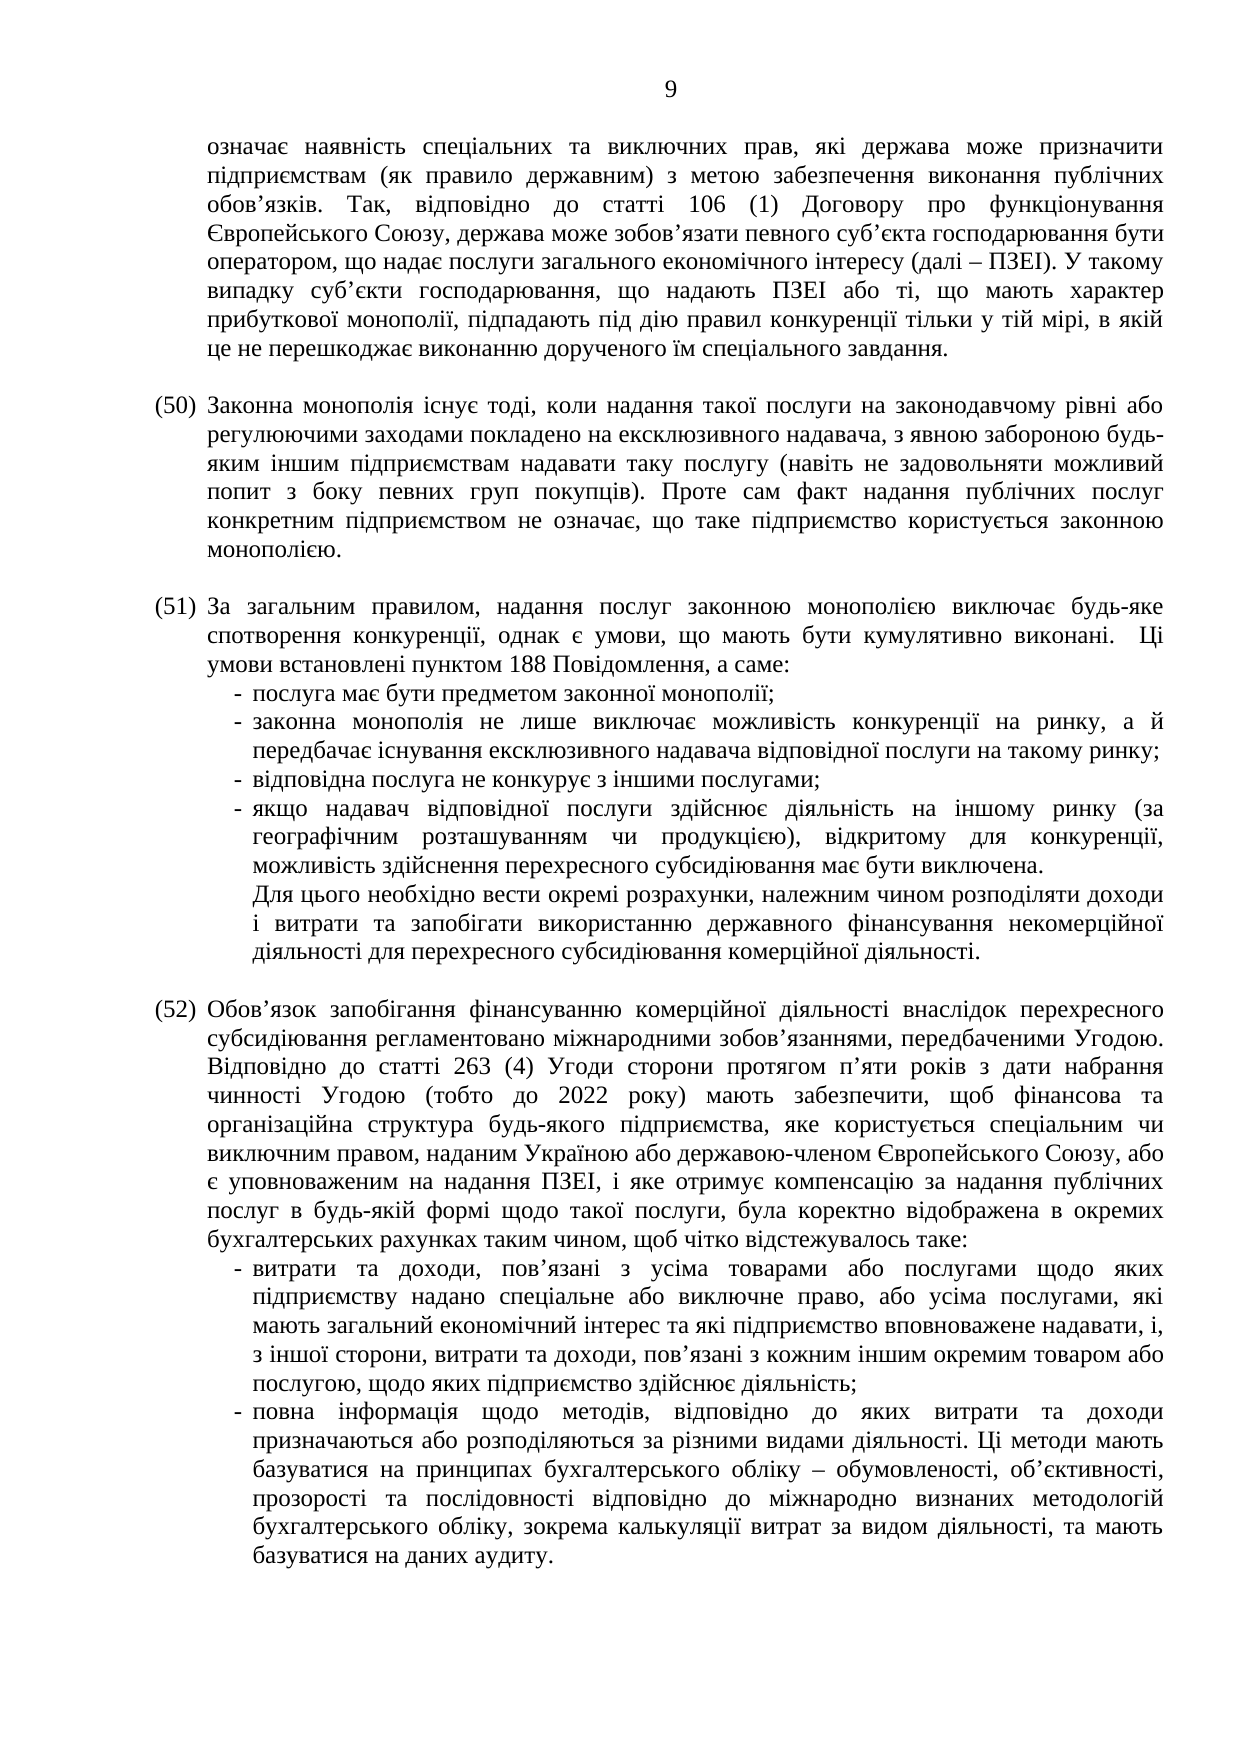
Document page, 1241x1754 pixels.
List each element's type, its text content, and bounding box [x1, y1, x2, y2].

list законна монополія не лише виключає можливість конкуренції на ринку, а й передбачає існування ексклюзивного надавача відповідної послуги на такому ринку; [233, 706, 1164, 764]
list витрати та доходи, пов’язані з усіма товарами або послугами щодо яких підприємству надано спеціальне або виключне право, або усіма послугами, які мають загальний економічний інтерес та які підприємство вповноважене надавати, і, з іншої сторони, витрати та доходи, пов’язані з кожним іншим окремим товаром або послугою, щодо яких підприємство здійснює діяльність; [233, 1253, 1164, 1396]
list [154, 131, 1164, 361]
list якщо надавач відповідної послуги здійснює діяльність на іншому ринку (за географічним розташуванням чи продукцією), відкритому для конкуренції, можливість здійснення перехресного субсидіювання має бути виключена. [233, 793, 1164, 879]
list Обов’язок запобігання фінансуванню комерційної діяльності внаслідок перехресного субсидіювання регламентовано міжнародними зобов’язаннями, передбаченими Угодою. Відповідно до статті 263 (4) Угоди сторони протягом п’яти років з дати набрання чинності Угодою (тобто до 2022 року) мають забезпечити, щоб фінансова та організаційна структура будь-якого підприємства, яке користується спеціальним чи виключним правом, наданим Україною або державою-членом Європейського Союзу, або є уповноваженим на надання ПЗЕІ, і яке отримує компенсацію за надання публічних послуг в будь-якій формі щодо такої послуги, була коректно відображена в окремих бухгалтерських рахунках таким чином, щоб чітко відстежувалось таке: [154, 994, 1164, 1253]
list повна інформація щодо методів, відповідно до яких витрати та доходи призначаються або розподіляються за різними видами діяльності. Ці методи мають базуватися на принципах бухгалтерського обліку – обумовленості, об’єктивності, прозорості та послідовності відповідно до міжнародно визнаних методологій бухгалтерського обліку, зокрема калькуляції витрат за видом діяльності, та мають базуватися на даних аудиту. [233, 1396, 1164, 1569]
list За загальним правилом, надання послуг законною монополією виключає будь-яке спотворення конкуренції, однак є умови, що мають бути кумулятивно виконані. Ці умови встановлені пунктом 188 Повідомлення, а саме: [154, 591, 1164, 678]
text Для цього необхідно вести окремі розрахунки, належним чином розподіляти доходи і витрати та запобігати використанню державного фінансування некомерційної діяльності для перехресного субсидіювання комерційної діяльності. [252, 879, 1164, 965]
list відповідна послуга не конкурує з іншими послугами; [233, 764, 1164, 793]
list послуга має бути предметом законної монополії; [233, 678, 1164, 706]
list Законна монополія існує тоді, коли надання такої послуги на законодавчому рівні або регулюючими заходами покладено на ексклюзивного надавача, з явною забороною будь-яким іншим підприємствам надавати таку послугу (навіть не задовольняти можливий попит з боку певних груп покупців). Проте сам факт надання публічних послуг конкретним підприємством не означає, що таке підприємство користується законною монополією. [154, 390, 1164, 563]
